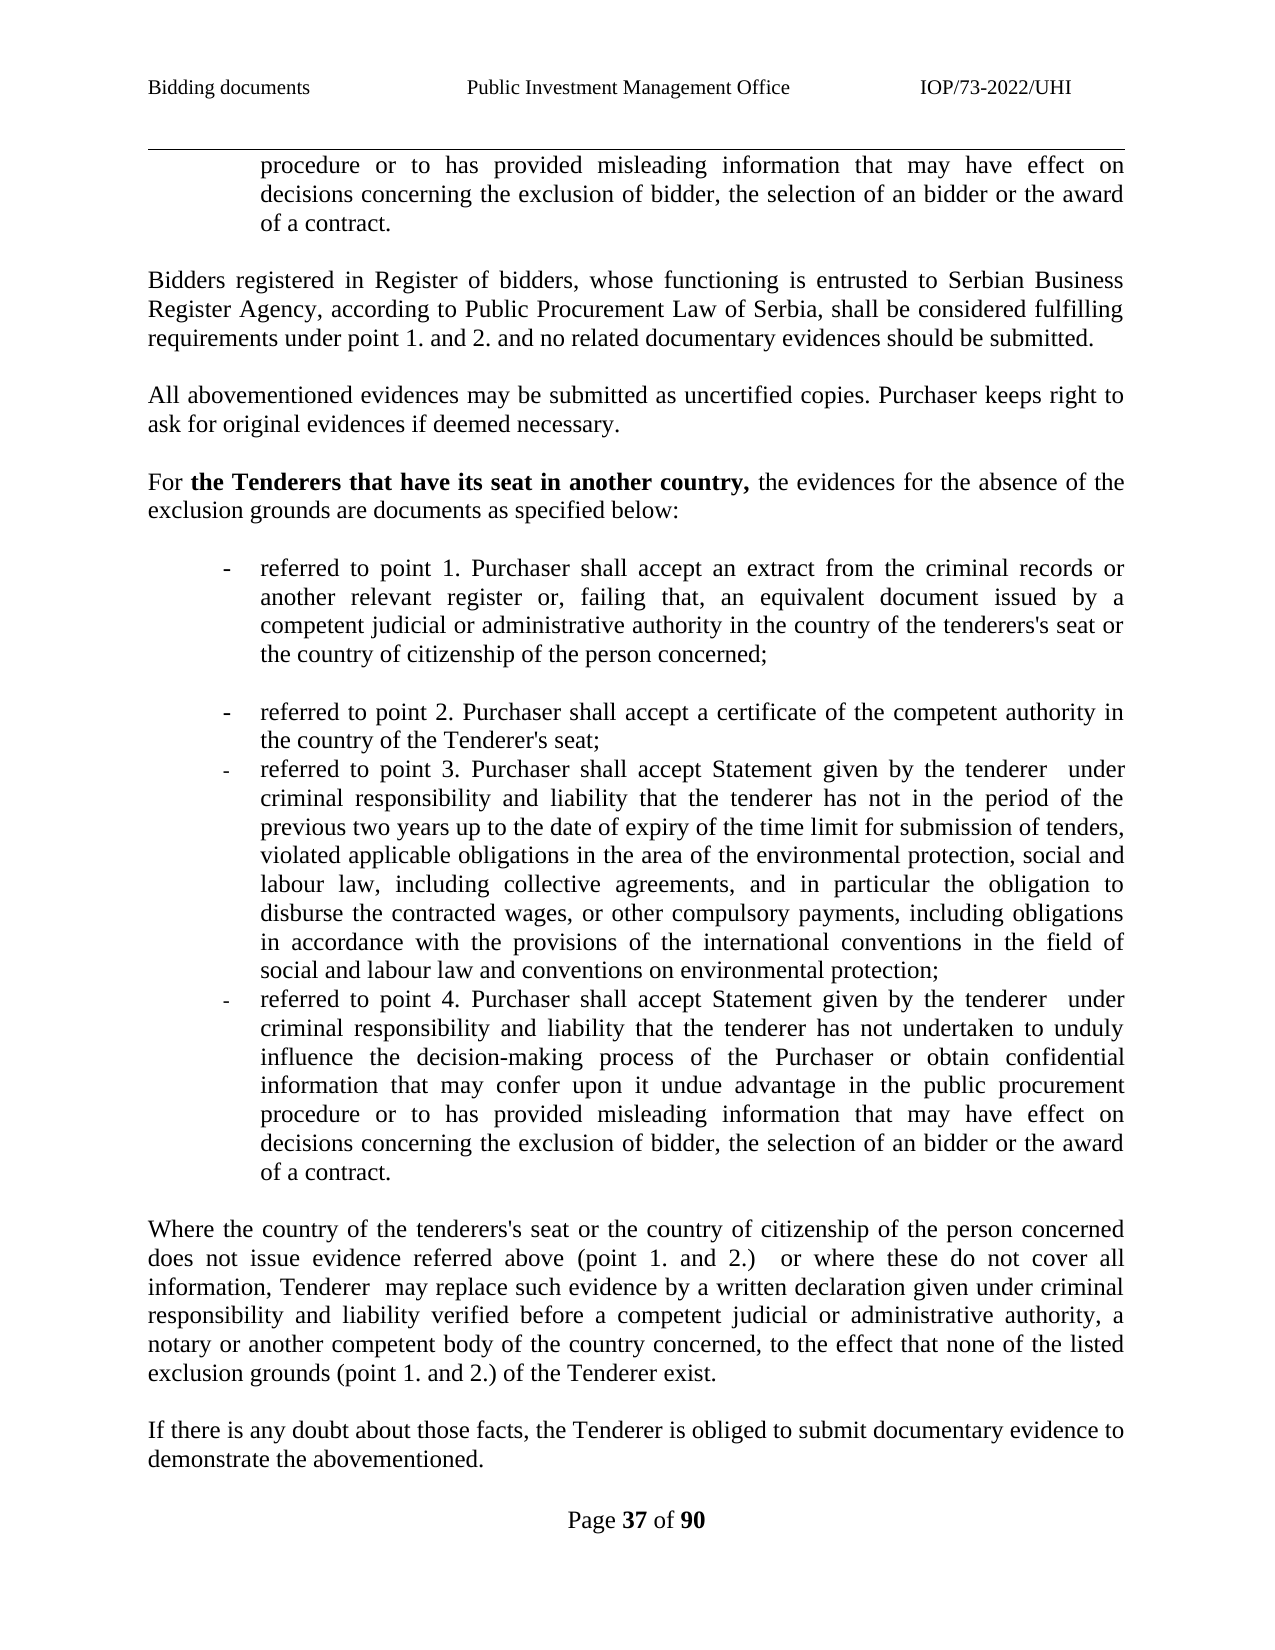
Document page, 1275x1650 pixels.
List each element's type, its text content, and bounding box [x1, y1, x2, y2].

text Bidders registered in Register of bidders, whose functioning is entrusted to Serbian Business Register Agency, according to Public Procurement Law of Serbia, shall be considered fulfilling requirements under point 1. and 2. and no related documentary evidences should be submitted. [148, 265, 1125, 352]
text All abovementioned evidences may be submitted as uncertified copies. Purchaser keeps right to ask for original evidences if deemed necessary. [148, 380, 1125, 438]
list referred to point 2. Purchaser shall accept a certificate of the competent authority in the country of the Tenderer's seat; [223, 697, 1125, 754]
text If there is any doubt about those facts, the Tenderer is obliged to submit documentary evidence to demonstrate the abovementioned. [148, 1415, 1125, 1473]
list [223, 150, 1125, 237]
text Where the country of the tenderers's seat or the country of citizenship of the person concerned does not issue evidence referred above (point 1. and 2.) or where these do not cover all information, Tenderer may replace such evidence by a written declaration given under criminal responsibility and liability verified before a competent judicial or administrative authority, a notary or another competent body of the country concerned, to the effect that none of the listed exclusion grounds (point 1. and 2.) of the Tenderer exist. [148, 1214, 1125, 1387]
list referred to point 1. Purchaser shall accept an extract from the criminal records or another relevant register or, failing that, an equivalent document issued by a competent judicial or administrative authority in the country of the tenderers's seat or the country of citizenship of the person concerned; [223, 553, 1125, 668]
list referred to point 3. Purchaser shall accept Statement given by the tenderer under criminal responsibility and liability that the tenderer has not in the period of the previous two years up to the date of expiry of the time limit for submission of tenders, violated applicable obligations in the area of the environmental protection, social and labour law, including collective agreements, and in particular the obligation to disburse the contracted wages, or other compulsory payments, including obligations in accordance with the provisions of the international conventions in the field of social and labour law and conventions on environmental protection; [223, 754, 1125, 984]
text For the Tenderers that have its seat in another country, the evidences for the absence of the exclusion grounds are documents as specified below: [148, 467, 1125, 524]
